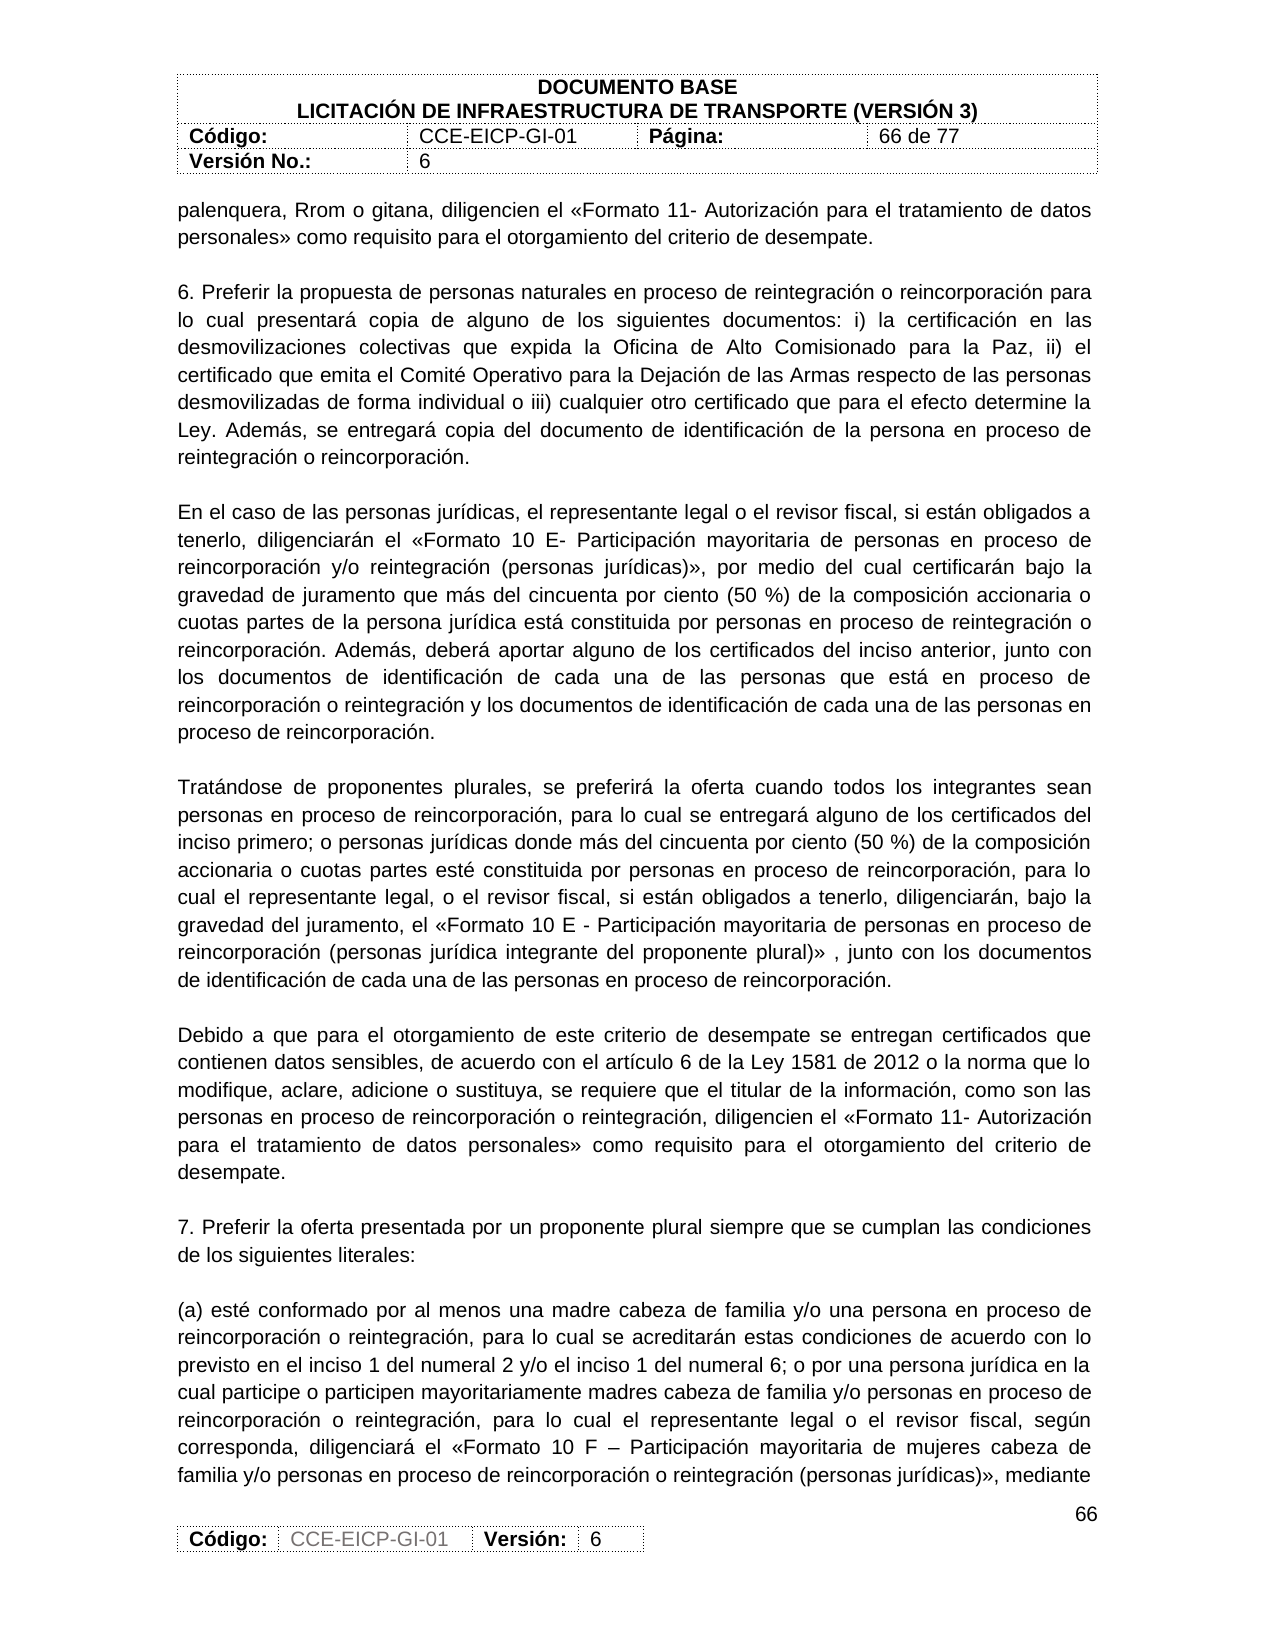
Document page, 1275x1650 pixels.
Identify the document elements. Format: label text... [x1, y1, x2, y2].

text 6. Preferir la propuesta de personas naturales en proceso de reintegración o reincorporación para lo cual presentará copia de alguno de los siguientes documentos: i) la certificación en las desmovilizaciones colectivas que expida la Oficina de Alto Comisionado para la Paz, ii) el certificado que emita el Comité Operativo para la Dejación de las Armas respecto de las personas desmovilizadas de forma individual o iii) cualquier otro certificado que para el efecto determine la Ley. Además, se entregará copia del documento de identificación de la persona en proceso de reintegración o reincorporación. [177, 280, 1093, 469]
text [177, 198, 1093, 249]
text Debido a que para el otorgamiento de este criterio de desempate se entregan certificados que contienen datos sensibles, de acuerdo con el artículo 6 de la Ley 1581 de 2012 o la norma que lo modifique, aclare, adicione o sustituya, se requiere que el titular de la información, como son las personas en proceso de reincorporación o reintegración, diligencien el «Formato 11- Autorización para el tratamiento de datos personales» como requisito para el otorgamiento del criterio de desempate. [177, 1023, 1093, 1184]
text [177, 1298, 1093, 1487]
text En el caso de las personas jurídicas, el representante legal o el revisor fiscal, si están obligados a tenerlo, diligenciarán el «Formato 10 E- Participación mayoritaria de personas en proceso de reincorporación y/o reintegración (personas jurídicas)», por medio del cual certificarán bajo la gravedad de juramento que más del cincuenta por ciento (50 %) de la composición accionaria o cuotas partes de la persona jurídica está constituida por personas en proceso de reintegración o reincorporación. Además, deberá aportar alguno de los certificados del inciso anterior, junto con los documentos de identificación de cada una de las personas que está en proceso de reincorporación o reintegración y los documentos de identificación de cada una de las personas en proceso de reincorporación. [177, 500, 1093, 744]
text 7. Preferir la oferta presentada por un proponente plural siempre que se cumplan las condiciones de los siguientes literales: [177, 1215, 1093, 1267]
text Tratándose de proponentes plurales, se preferirá la oferta cuando todos los integrantes sean personas en proceso de reincorporación, para lo cual se entregará alguno de los certificados del inciso primero; o personas jurídicas donde más del cincuenta por ciento (50 %) de la composición accionaria o cuotas partes esté constituida por personas en proceso de reincorporación, para lo cual el representante legal, o el revisor fiscal, si están obligados a tenerlo, diligenciarán, bajo la gravedad del juramento, el «Formato 10 E - Participación mayoritaria de personas en proceso de reincorporación (personas jurídica integrante del proponente plural)» , junto con los documentos de identificación de cada una de las personas en proceso de reincorporación. [177, 775, 1093, 992]
